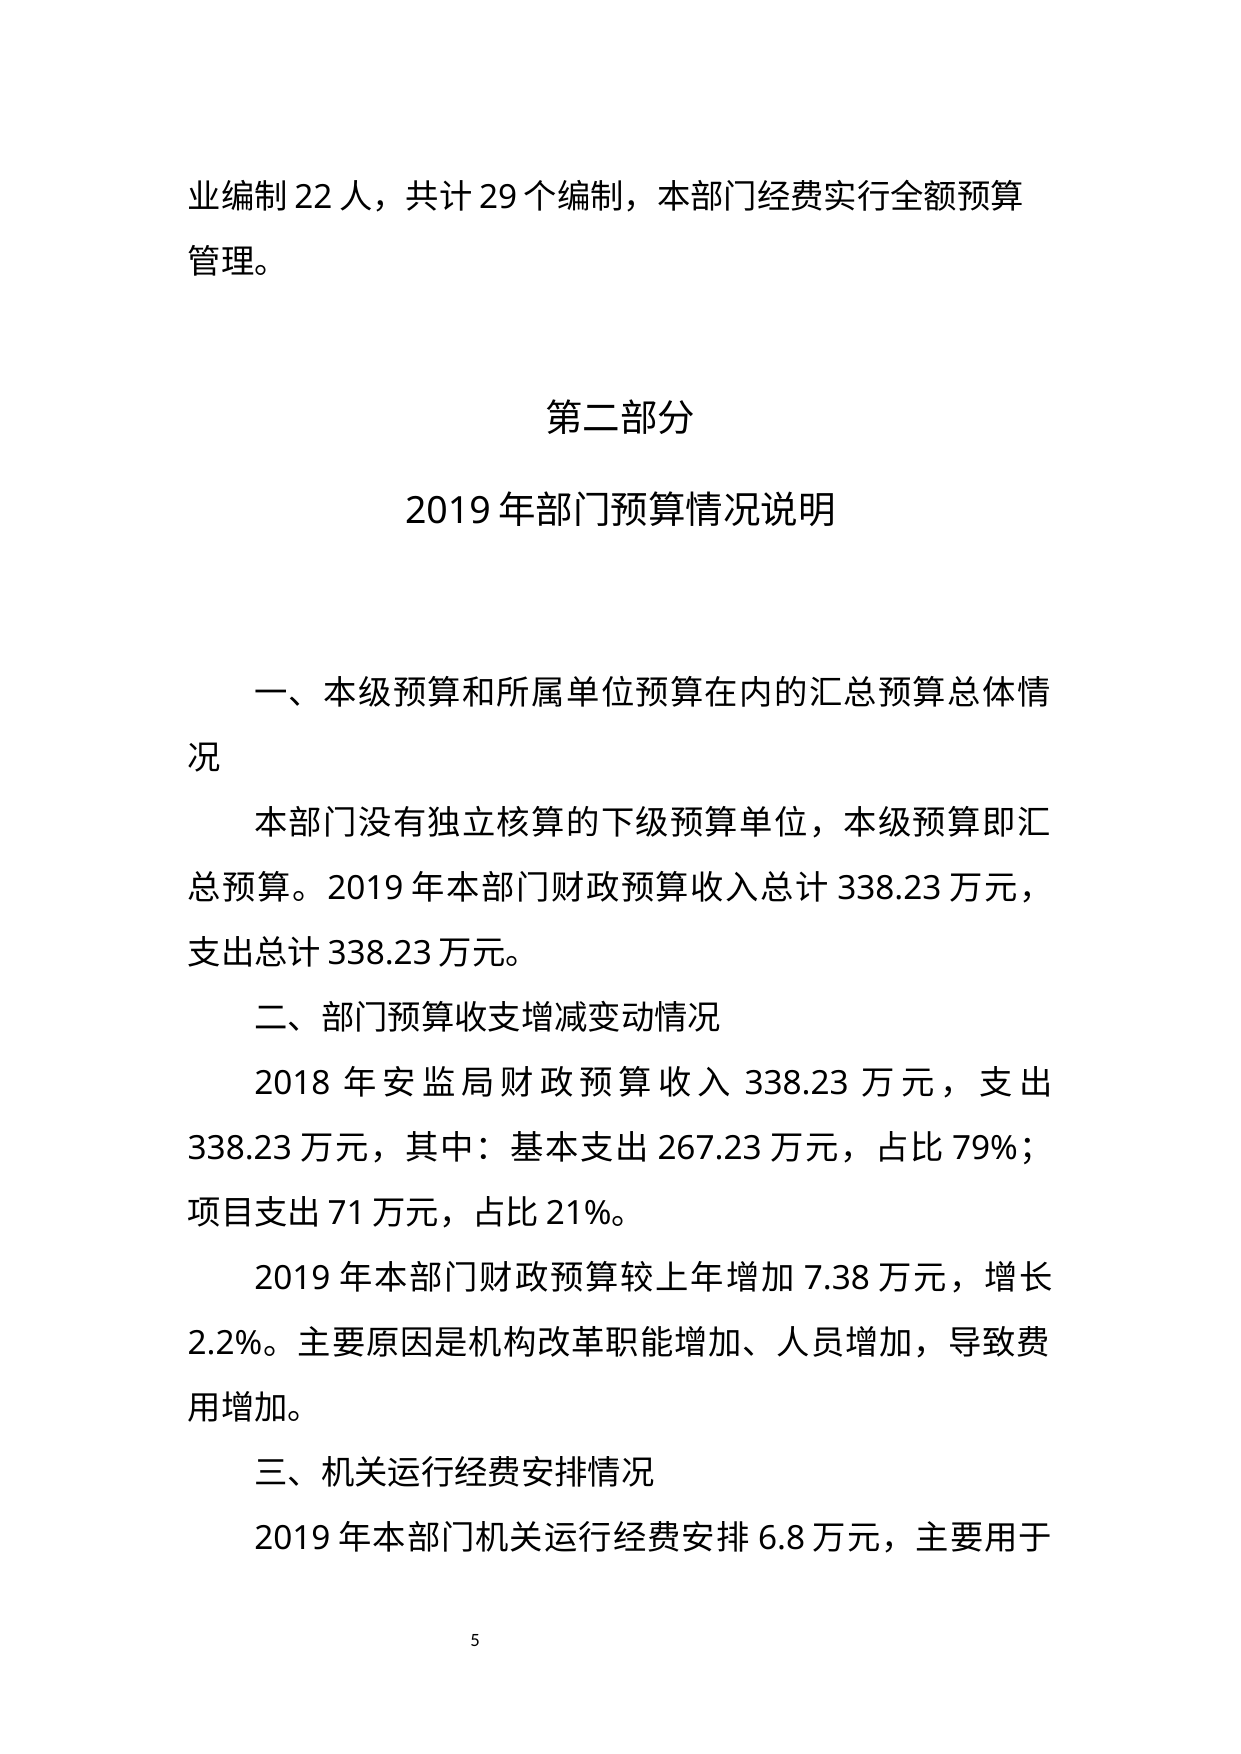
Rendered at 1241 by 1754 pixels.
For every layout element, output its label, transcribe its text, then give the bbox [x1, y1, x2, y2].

text 2019年本部门财政预算较上年增加7.38万元，增长2.2%。主要原因是机构改革职能增加、人员增加，导致费用增加。 [187, 1242, 1053, 1437]
text 三、机关运行经费安排情况 [187, 1437, 1053, 1502]
text 第二部分 [187, 382, 1053, 447]
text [187, 162, 1053, 292]
text 本部门没有独立核算的下级预算单位，本级预算即汇总预算。2019年本部门财政预算收入总计338.23万元，支出总计338.23万元。 [187, 787, 1053, 982]
text 一、本级预算和所属单位预算在内的汇总预算总体情况 [187, 657, 1053, 787]
text 2018年安监局财政预算收入338.23万元，支出338.23万元，其中：基本支出267.23万元，占比79%；项目支出71万元，占比21%。 [187, 1047, 1053, 1242]
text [187, 1502, 1053, 1567]
text 二、部门预算收支增减变动情况 [187, 982, 1053, 1047]
text 2019年部门预算情况说明 [187, 474, 1053, 539]
